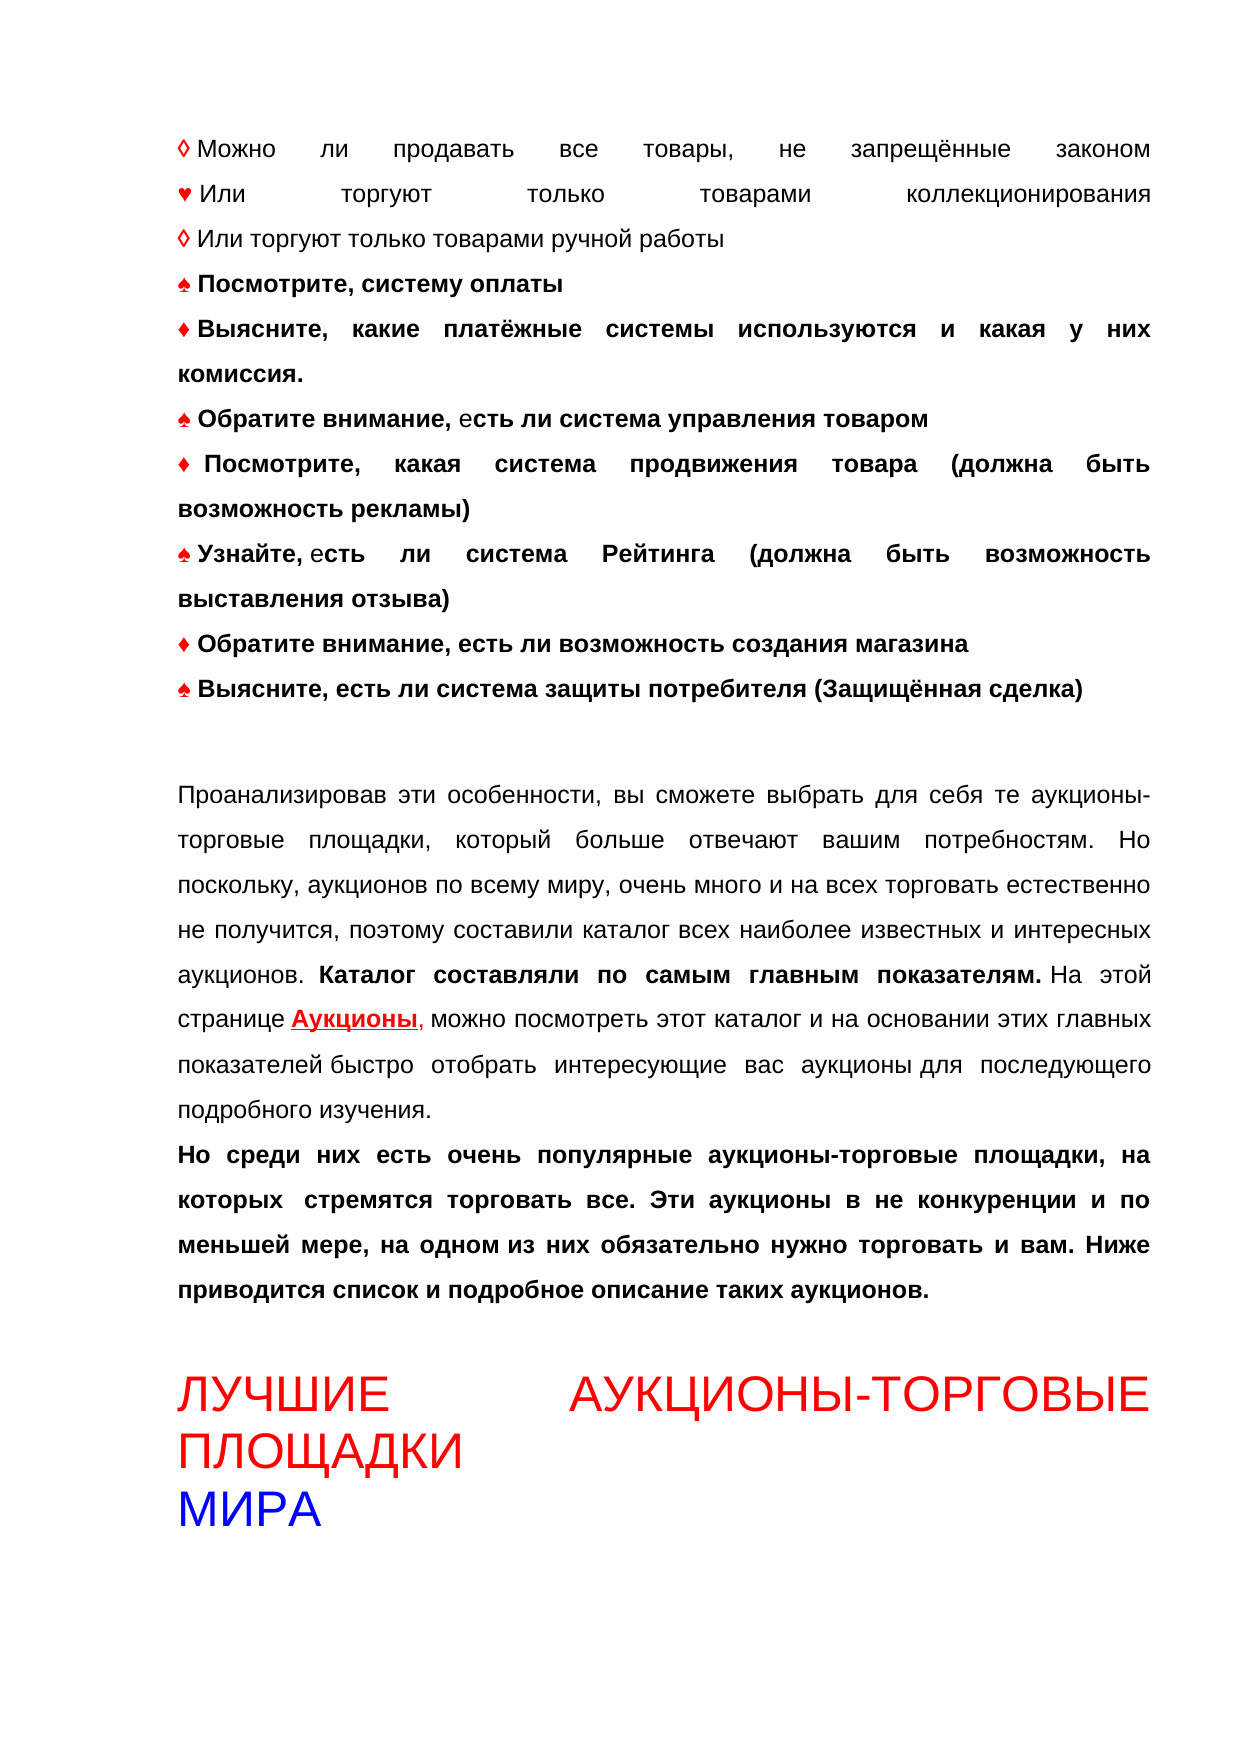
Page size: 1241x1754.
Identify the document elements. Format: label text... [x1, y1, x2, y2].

text ♦ Обратите внимание, есть ли возможность создания магазина [177, 613, 1152, 658]
text ♠ Обратите внимание, есть ли система управления товаром [177, 388, 1152, 433]
text Но среди них есть очень популярные аукционы-торговые площадки, на которых стремятся торговать все. Эти аукционы в не конкуренции и по меньшей мере, на одном из них обязательно нужно торговать и вам. Ниже приводится список и подробное описание таких аукционов. [177, 1124, 1152, 1304]
text Проанализировав эти особенности, вы сможете выбрать для себя те аукционы-торговые площадки, который больше отвечают вашим потребностям. Но поскольку, аукционов по всему миру, очень много и на всех торговать естественно не получится, поэтому составили каталог всех наиболее известных и интересных аукционов. Каталог составляли по самым главным показателям. На этой странице Аукционы, можно посмотреть этот каталог и на основании этих главных показателей быстро отобрать интересующие вас аукционы для последующего подробного изучения. [177, 764, 1152, 1124]
text ♦ Посмотрите, какая система продвижения товара (должна быть возможность рекламы) [177, 433, 1152, 523]
text ♦ Выясните, какие платёжные системы используются и какая у них комиссия. [177, 298, 1152, 388]
text ♠ Посмотрите, систему оплаты [177, 253, 1152, 298]
text ◊ Можно ли продавать все товары, не запрещённые законом ♥ Или торгуют только товарами коллекционирования ◊ Или торгуют только товарами ручной работы [177, 118, 1152, 253]
text ♠ Узнайте, есть ли система Рейтинга (должна быть возможность выставления отзыва) [177, 523, 1152, 613]
subtitle ЛУЧШИЕ АУКЦИОНЫ-ТОРГОВЫЕ ПЛОЩАДКИ МИРА [177, 1364, 1152, 1537]
text ♠ Выясните, есть ли система защиты потребителя (Защищённая сделка) [177, 658, 1152, 703]
